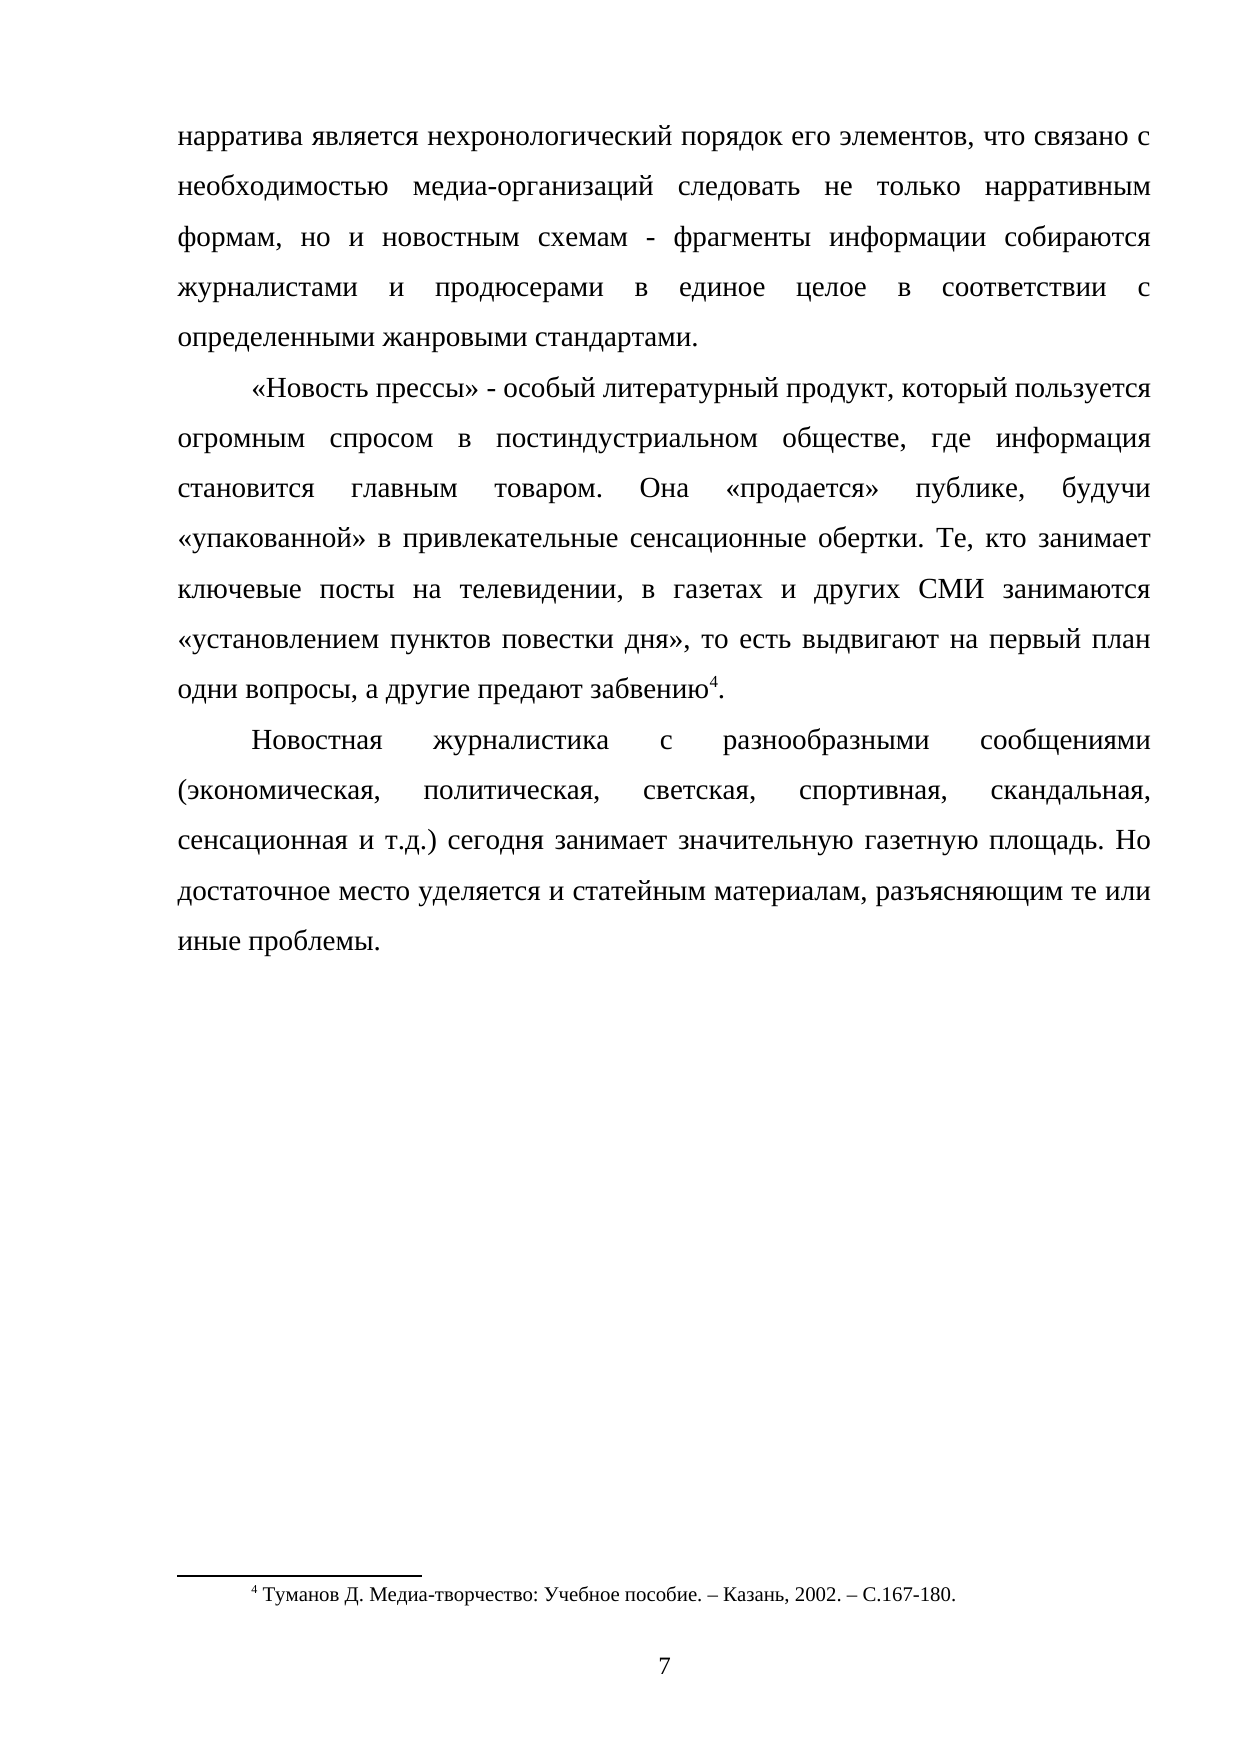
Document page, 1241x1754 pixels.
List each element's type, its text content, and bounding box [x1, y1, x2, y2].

text «Новость прессы» - особый литературный продукт, который пользуется огромным спросом в постиндустриальном обществе, где информация становится главным товаром. Она «продается» публике, будучи «упакованной» в привлекательные сенсационные обертки. Те, кто занимает ключевые посты на телевидении, в газетах и других СМИ занимаются «установлением пунктов повестки дня», то есть выдвигают на первый план одни вопросы, а другие предают забвению. [177, 370, 1152, 705]
text Новостная журналистика с разнообразными сообщениями (экономическая, политическая, светская, спортивная, скандальная, сенсационная и т.д.) сегодня занимает значительную газетную площадь. Но достаточное место уделяется и статейным материалам, разъясняющим те или иные проблемы. [177, 722, 1152, 957]
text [177, 118, 1152, 353]
